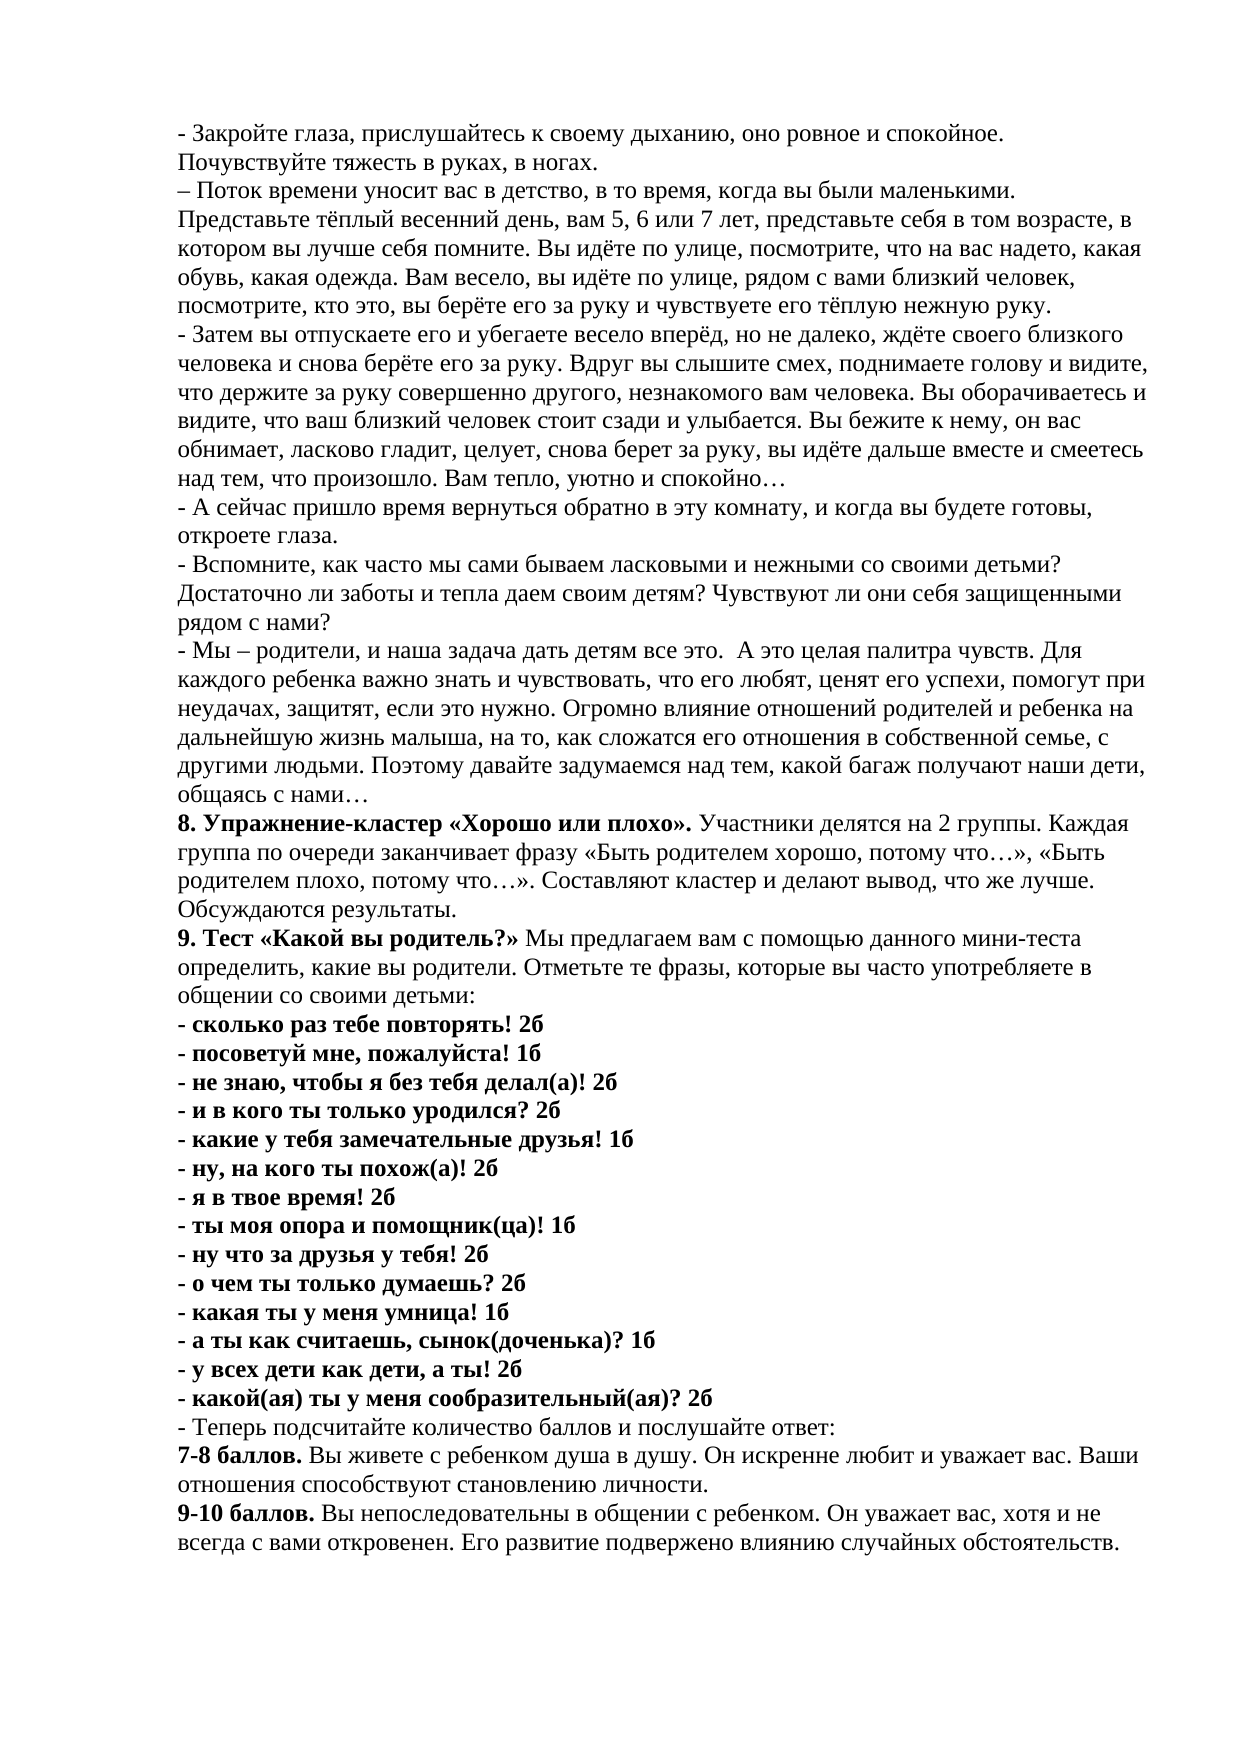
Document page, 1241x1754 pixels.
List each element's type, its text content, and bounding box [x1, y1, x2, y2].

text - ну, на кого ты похож(а)! 2б [177, 1153, 1152, 1182]
text - Вспомните, как часто мы сами бываем ласковыми и нежными со своими детьми? Достаточно ли заботы и тепла даем своим детям? Чувствуют ли они себя защищенными рядом с нами? [177, 549, 1152, 636]
text - о чем ты только думаешь? 2б [177, 1268, 1152, 1297]
text - какой(ая) ты у меня сообразительный(ая)? 2б [177, 1383, 1152, 1412]
text - я в твое время! 2б [177, 1182, 1152, 1211]
text - ну что за друзья у тебя! 2б [177, 1239, 1152, 1268]
text – Поток времени уносит вас в детство, в то время, когда вы были маленькими. Представьте тёплый весенний день, вам 5, 6 или 7 лет, представьте себя в том возрасте, в котором вы лучше себя помните. Вы идёте по улице, посмотрите, что на вас надето, какая обувь, какая одежда. Вам весело, вы идёте по улице, рядом с вами близкий человек, посмотрите, кто это, вы берёте его за руку и чувствуете его тёплую нежную руку. [177, 176, 1152, 319]
text 8. Упражнение-кластер «Хорошо или плохо». Участники делятся на 2 группы. Каждая группа по очереди заканчивает фразу «Быть родителем хорошо, потому что…», «Быть родителем плохо, потому что…». Составляют кластер и делают вывод, что же лучше. Обсуждаются результаты. [177, 808, 1152, 923]
text - какие у тебя замечательные друзья! 1б [177, 1124, 1152, 1153]
text 7-8 баллов. Вы живете с ребенком душа в душу. Он искренне любит и уважает вас. Ваши отношения способствуют становлению личности. [177, 1441, 1152, 1498]
text - Теперь подсчитайте количество баллов и послушайте ответ: [177, 1412, 1152, 1441]
text - Затем вы отпускаете его и убегаете весело вперёд, но не далеко, ждёте своего близкого человека и снова берёте его за руку. Вдруг вы слышите смех, поднимаете голову и видите, что держите за руку совершенно другого, незнакомого вам человека. Вы оборачиваетесь и видите, что ваш близкий человек стоит сзади и улыбается. Вы бежите к нему, он вас обнимает, ласково гладит, целует, снова берет за руку, вы идёте дальше вместе и смеетесь над тем, что произошло. Вам тепло, уютно и спокойно… [177, 319, 1152, 492]
text - у всех дети как дети, а ты! 2б [177, 1354, 1152, 1383]
text - А сейчас пришло время вернуться обратно в эту комнату, и когда вы будете готовы, откроете глаза. [177, 492, 1152, 549]
text - Мы – родители, и наша задача дать детям все это. А это целая палитра чувств. Для каждого ребенка важно знать и чувствовать, что его любят, ценят его успехи, помогут при неудачах, защитят, если это нужно. Огромно влияние отношений родителей и ребенка на дальнейшую жизнь малыша, на то, как сложатся его отношения в собственной семье, с другими людьми. Поэтому давайте задумаемся над тем, какой багаж получают наши дети, общаясь с нами… [177, 636, 1152, 808]
text 9-10 баллов. Вы непоследовательны в общении с ребенком. Он уважает вас, хотя и не всегда с вами откровенен. Его развитие подвержено влиянию случайных обстоятельств. [177, 1498, 1152, 1556]
text - сколько раз тебе повторять! 2б [177, 1009, 1152, 1038]
text - какая ты у меня умница! 1б [177, 1297, 1152, 1326]
text - а ты как считаешь, сынок(доченька)? 1б [177, 1326, 1152, 1354]
text - посоветуй мне, пожалуйста! 1б [177, 1038, 1152, 1067]
text - не знаю, чтобы я без тебя делал(а)! 2б [177, 1067, 1152, 1096]
text - ты моя опора и помощник(ца)! 1б [177, 1211, 1152, 1239]
text 9. Тест «Какой вы родитель?» Мы предлагаем вам с помощью данного мини-теста определить, какие вы родители. Отметьте те фразы, которые вы часто употребляете в общении со своими детьми: [177, 923, 1152, 1009]
text - и в кого ты только уродился? 2б [177, 1096, 1152, 1124]
text - Закройте глаза, прислушайтесь к своему дыханию, оно ровное и спокойное. Почувствуйте тяжесть в руках, в ногах. [177, 118, 1152, 176]
